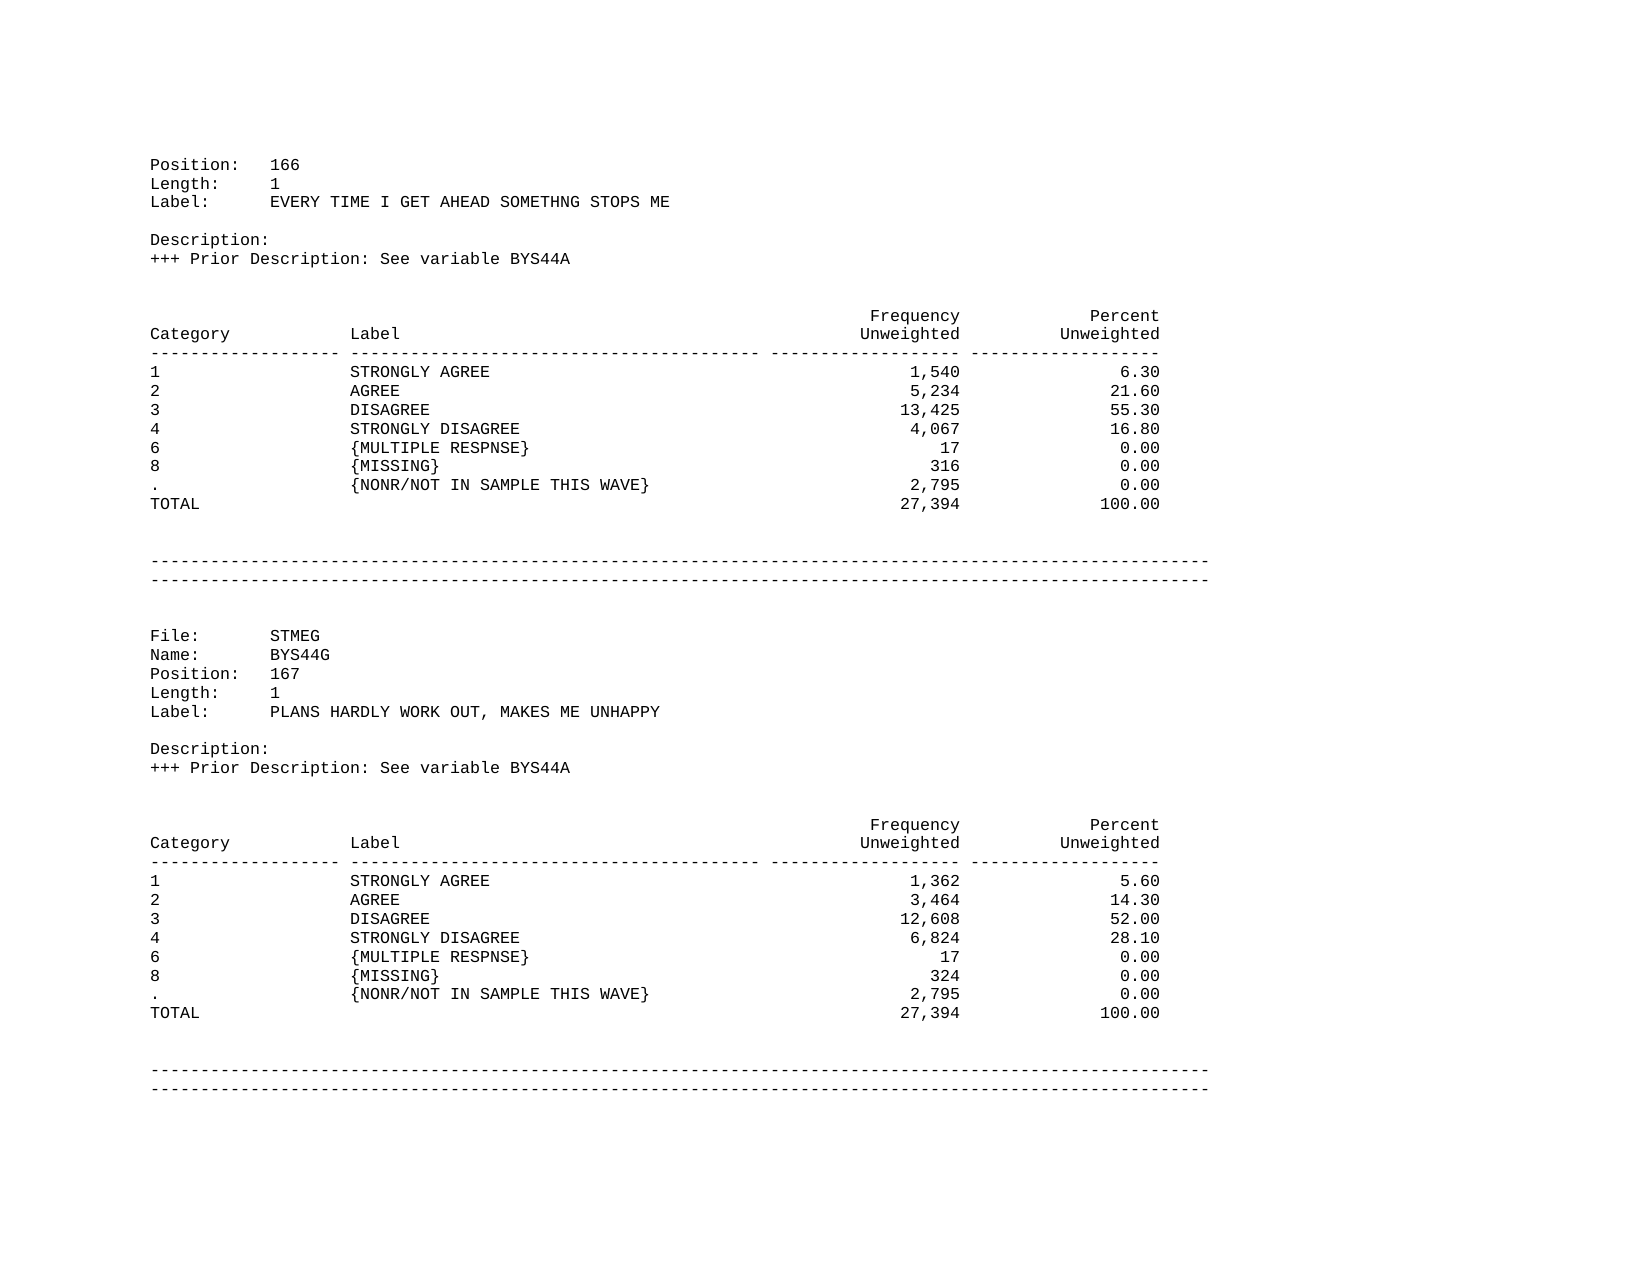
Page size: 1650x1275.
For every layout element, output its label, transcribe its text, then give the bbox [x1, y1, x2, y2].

text Category Label Unweighted Unweighted [150, 326, 1500, 345]
text Category Label Unweighted Unweighted [150, 835, 1500, 854]
text Label: PLANS HARDLY WORK OUT, MAKES ME UNHAPPY [150, 703, 1500, 722]
text Description: [150, 741, 1500, 760]
text ---------------------------------------------------------------------------------------------------------- [150, 1061, 1500, 1080]
text 6 {MULTIPLE RESPNSE} 17 0.00 [150, 439, 1500, 458]
text ---------------------------------------------------------------------------------------------------------- [150, 1080, 1500, 1099]
text +++ Prior Description: See variable BYS44A [150, 251, 1500, 269]
text 6 {MULTIPLE RESPNSE} 17 0.00 [150, 948, 1500, 967]
text Label: EVERY TIME I GET AHEAD SOMETHNG STOPS ME [150, 194, 1500, 213]
text 2 AGREE 3,464 14.30 [150, 892, 1500, 911]
text 4 STRONGLY DISAGREE 6,824 28.10 [150, 929, 1500, 948]
text 8 {MISSING} 324 0.00 [150, 967, 1500, 986]
text TOTAL 27,394 100.00 [150, 496, 1500, 514]
text Length: 1 [150, 175, 1500, 194]
text Position: 166 [150, 156, 1500, 175]
text 3 DISAGREE 13,425 55.30 [150, 401, 1500, 420]
text 1 STRONGLY AGREE 1,540 6.30 [150, 364, 1500, 383]
text Description: [150, 232, 1500, 251]
text ---------------------------------------------------------------------------------------------------------- [150, 552, 1500, 571]
text ---------------------------------------------------------------------------------------------------------- [150, 571, 1500, 590]
text Length: 1 [150, 684, 1500, 703]
text Frequency Percent [150, 307, 1500, 326]
text . {NONR/NOT IN SAMPLE THIS WAVE} 2,795 0.00 [150, 986, 1500, 1005]
text Name: BYS44G [150, 647, 1500, 665]
text 4 STRONGLY DISAGREE 4,067 16.80 [150, 420, 1500, 439]
text Position: 167 [150, 665, 1500, 684]
text 2 AGREE 5,234 21.60 [150, 383, 1500, 401]
text TOTAL 27,394 100.00 [150, 1005, 1500, 1024]
text File: STMEG [150, 628, 1500, 647]
text 1 STRONGLY AGREE 1,362 5.60 [150, 873, 1500, 892]
text ------------------- ----------------------------------------- ------------------- ------------------- [150, 345, 1500, 364]
text ------------------- ----------------------------------------- ------------------- ------------------- [150, 854, 1500, 873]
text . {NONR/NOT IN SAMPLE THIS WAVE} 2,795 0.00 [150, 477, 1500, 496]
text 3 DISAGREE 12,608 52.00 [150, 911, 1500, 929]
text Frequency Percent [150, 816, 1500, 835]
text +++ Prior Description: See variable BYS44A [150, 760, 1500, 778]
text 8 {MISSING} 316 0.00 [150, 458, 1500, 477]
